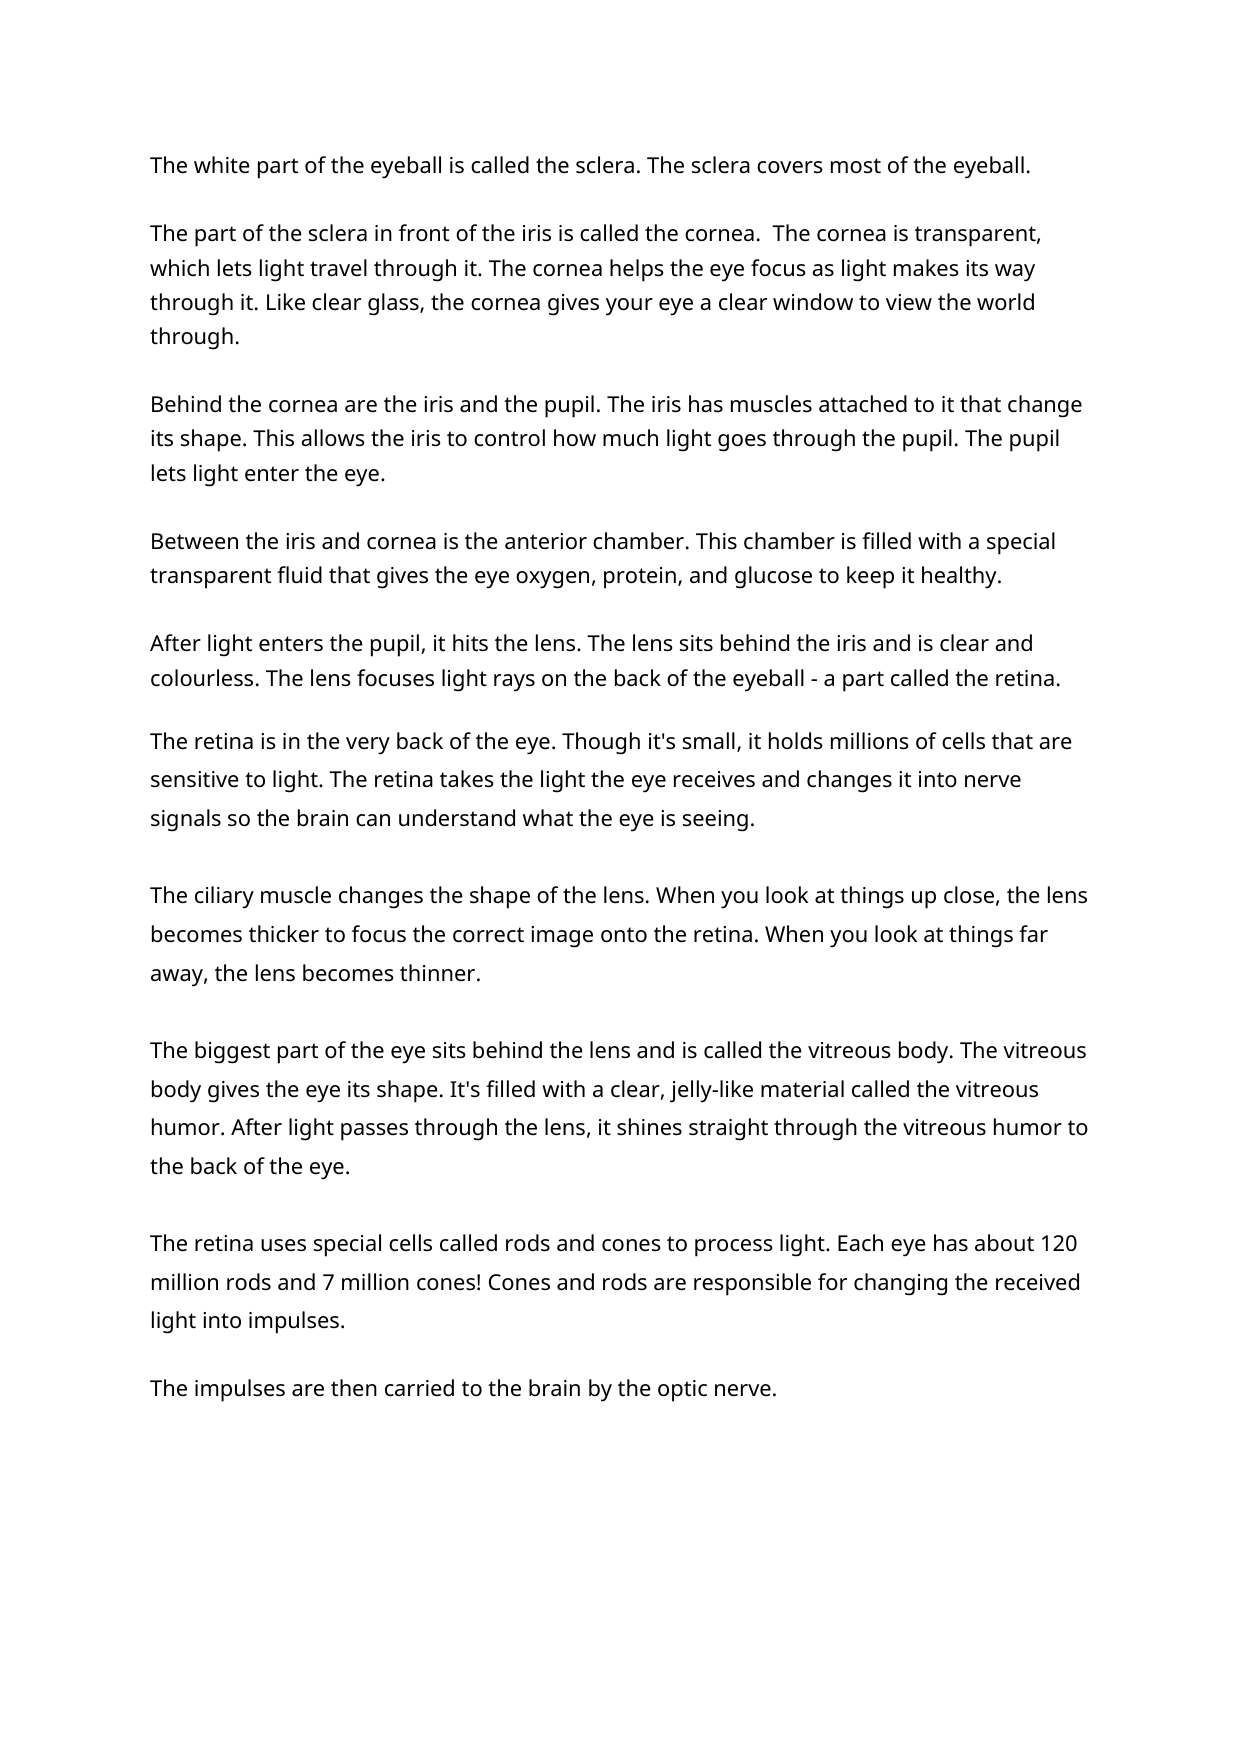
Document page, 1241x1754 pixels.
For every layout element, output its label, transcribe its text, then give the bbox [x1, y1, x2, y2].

text The retina is in the very back of the eye. Though it's small, it holds millions of cells that are sensitive to light. The retina takes the light the eye receives and changes it into nerve signals so the brain can understand what the eye is seeing. The ciliary muscle changes the shape of the lens. When you look at things up close, the lens becomes thicker to focus the correct image onto the retina. When you look at things far away, the lens becomes thinner. The biggest part of the eye sits behind the lens and is called the vitreous body. The vitreous body gives the eye its shape. It's filled with a clear, jelly-like material called the vitreous humor. After light passes through the lens, it shines straight through the vitreous humor to the back of the eye. The retina uses special cells called rods and cones to process light. Each eye has about 120 million rods and 7 million cones! Cones and rods are responsible for changing the received light into impulses. [150, 726, 1090, 1335]
text The white part of the eyeball is called the sclera. The sclera covers most of the eyeball. The part of the sclera in front of the iris is called the cornea. The cornea is transparent, which lets light travel through it. The cornea helps the eye focus as light makes its way through it. Like clear glass, the cornea gives your eye a clear window to view the world through. Behind the cornea are the iris and the pupil. The iris has muscles attached to it that change its shape. This allows the iris to control how much light goes through the pupil. The pupil lets light enter the eye. Between the iris and cornea is the anterior chamber. This chamber is filled with a special transparent fluid that gives the eye oxygen, protein, and glucose to keep it healthy. After light enters the pupil, it hits the lens. The lens sits behind the iris and is clear and colourless. The lens focuses light rays on the back of the eyeball - a part called the retina. [150, 150, 1090, 692]
text The impulses are then carried to the brain by the optic nerve. [150, 1373, 1090, 1403]
